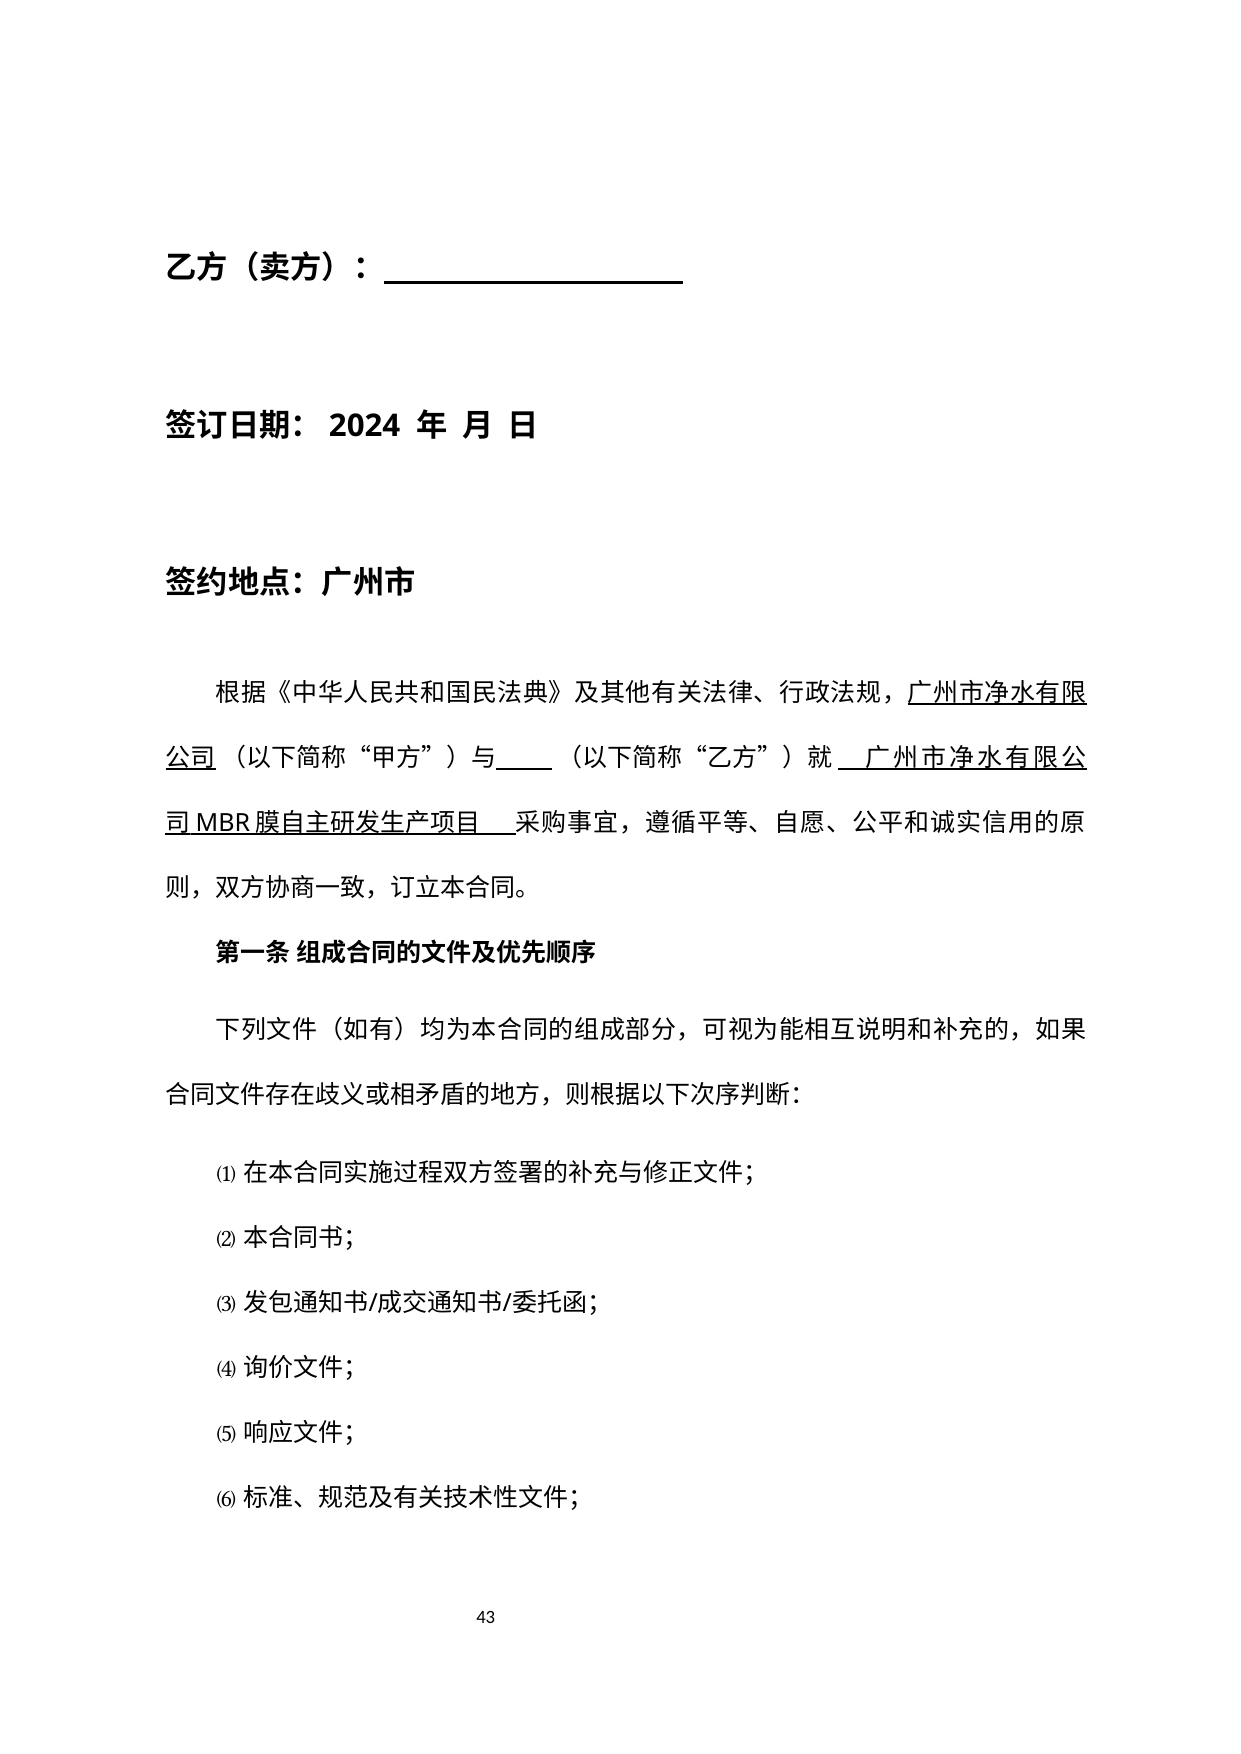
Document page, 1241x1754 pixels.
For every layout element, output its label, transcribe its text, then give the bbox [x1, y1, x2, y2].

text 第一条 组成合同的文件及优先顺序 [165, 918, 1087, 983]
text ⑶ 发包通知书/成交通知书/委托函； [165, 1268, 1087, 1333]
text ⑴ 在本合同实施过程双方签署的补充与修正文件； [165, 1138, 1087, 1203]
text 下列文件（如有）均为本合同的组成部分，可视为能相互说明和补充的，如果合同文件存在歧义或相矛盾的地方，则根据以下次序判断： [165, 996, 1087, 1126]
text ⑵ 本合同书； [165, 1203, 1087, 1268]
text 根据《中华人民共和国民法典》及其他有关法律、行政法规，广州市净水有限公司 （以下简称“甲方”）与 （以下简称“乙方”）就 广州市净水有限公司MBR膜自主研发生产项目 采购事宜，遵循平等、自愿、公平和诚实信用的原则，双方协商一致，订立本合同。 [165, 658, 1087, 918]
text 签订日期： 2024 年 月 日 [165, 390, 1087, 455]
text 乙方（卖方）： [165, 233, 1087, 298]
text ⑷ 询价文件； [165, 1333, 1087, 1398]
text ⑹ 标准、规范及有关技术性文件； [165, 1463, 1087, 1528]
text ⑸ 响应文件； [165, 1398, 1087, 1463]
text 签约地点：广州市 [165, 548, 1087, 613]
